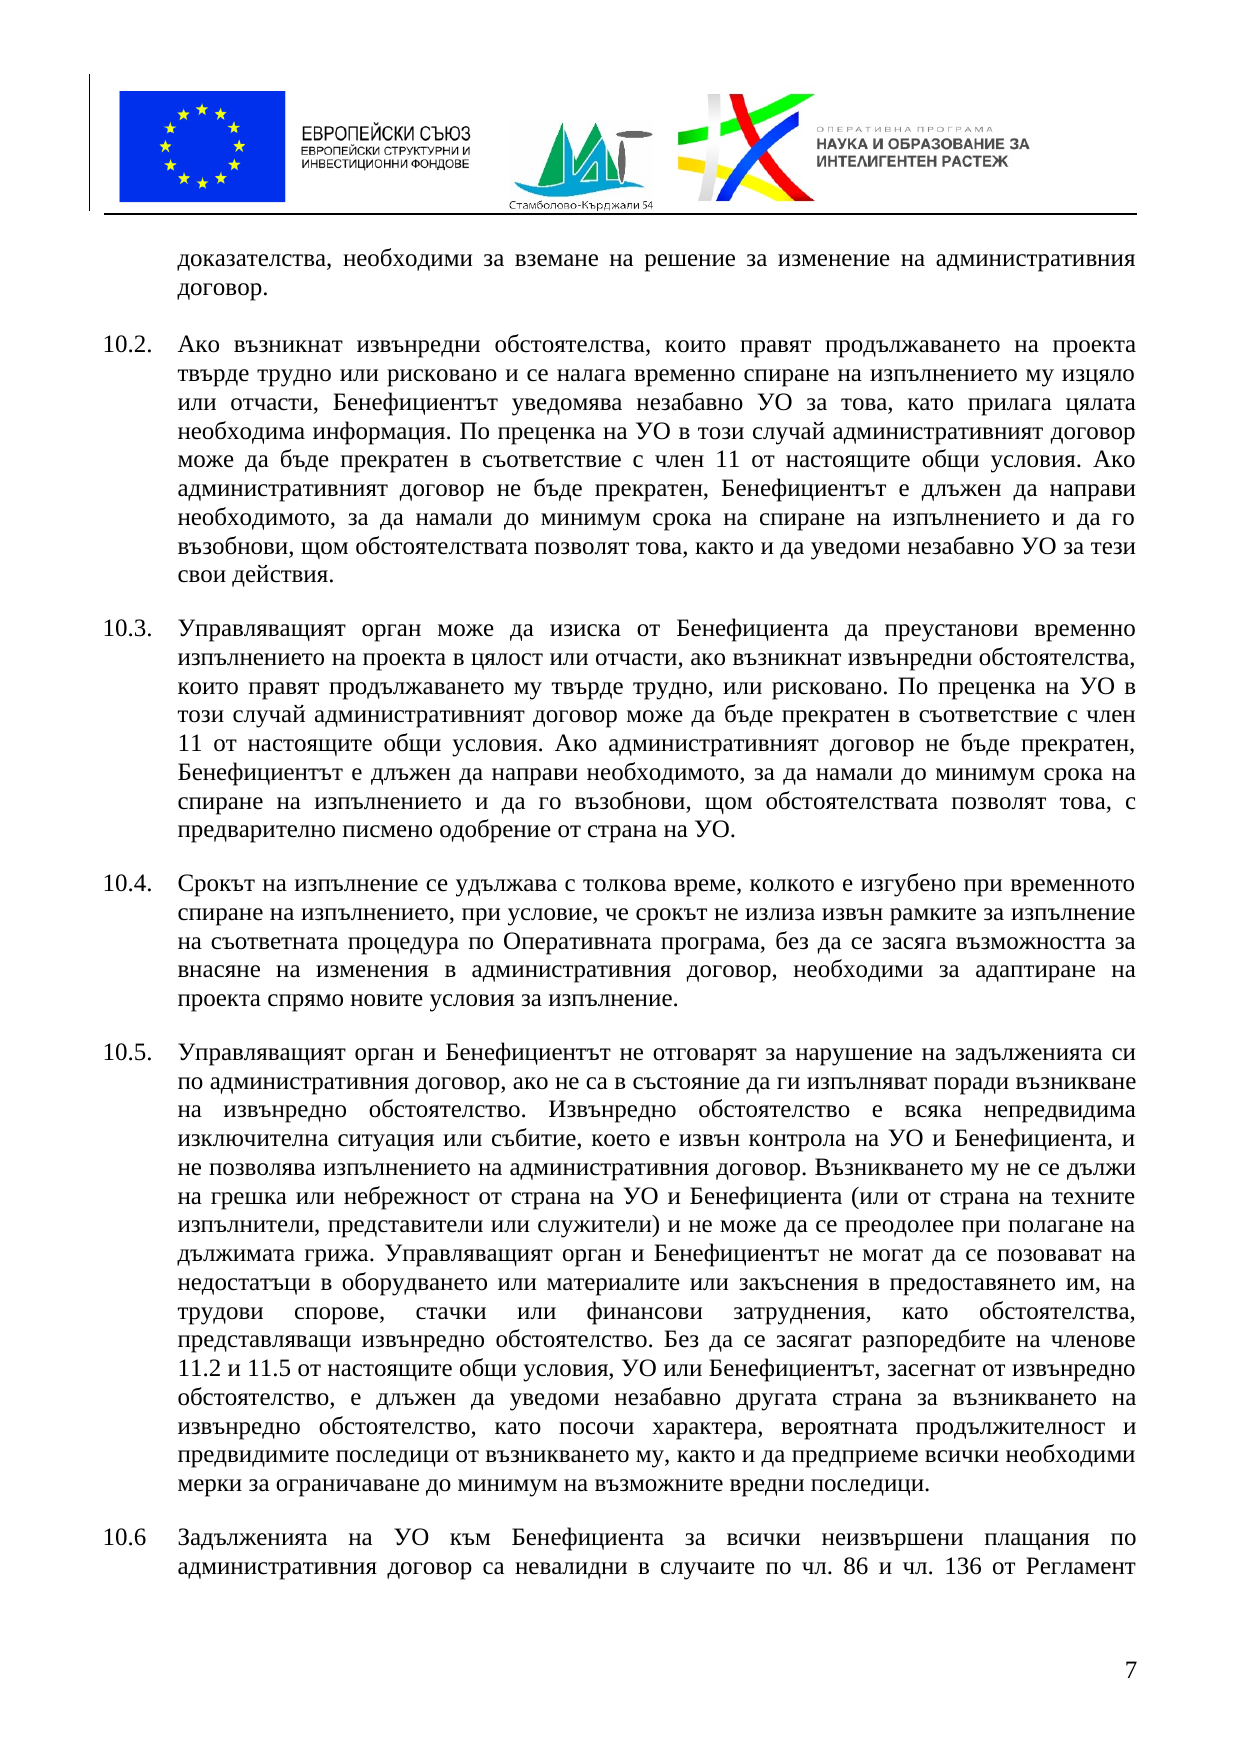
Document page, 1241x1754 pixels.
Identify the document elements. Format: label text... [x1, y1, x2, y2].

picture [103, 73, 654, 211]
picture [663, 74, 1049, 211]
list 10.2. Ако възникнат извънредни обстоятелства, които правят продължаването на проекта твърде трудно или рисковано и се налага временно спиране на изпълнението му изцяло или отчасти, Бенефициентът уведомява незабавно УО за това, като прилага цялата необходима информация. По преценка на УО в този случай административният договор може да бъде прекратен в съответствие с член 11 от настоящите общи условия. Ако административният договор не бъде прекратен, Бенефициентът е длъжен да направи необходимото, за да намали до минимум срока на спиране на изпълнението и да го възобнови, щом обстоятелствата позволят това, както и да уведоми незабавно УО за тези свои действия. [102, 329, 1137, 588]
list 10.5. Управляващият орган и Бенефициентът не отговарят за нарушение на задълженията си по административния договор, ако не са в състояние да ги изпълняват поради възникване на извънредно обстоятелство. Извънредно обстоятелство е всяка непредвидима изключителна ситуация или събитие, което е извън контрола на УО и Бенефициента, и не позволява изпълнението на административния договор. Възникването му не се дължи на грешка или небрежност от страна на УО и Бенефициента (или от страна на техните изпълнители, представители или служители) и не може да се преодолее при полагане на дължимата грижа. Управляващият орган и Бенефициентът не могат да се позовават на недостатъци в оборудването или материалите или закъснения в предоставянето им, на трудови спорове, стачки или финансови затруднения, като обстоятелства, представляващи извънредно обстоятелство. Без да се засягат разпоредбите на членове 11.2 и 11.5 от настоящите общи условия, УО или Бенефициентът, засегнат от извънредно обстоятелство, е длъжен да уведоми незабавно другата страна за възникването на извънредно обстоятелство, като посочи характера, вероятната продължителност и предвидимите последици от възникването му, както и да предприеме всички необходими мерки за ограничаване до минимум на възможните вредни последици. [102, 1037, 1137, 1497]
list 10.4. Срокът на изпълнение се удължава с толкова време, колкото е изгубено при временното спиране на изпълнението, при условие, че срокът не излиза извън рамките за изпълнение на съответната процедура по Оперативната програма, без да се засяга възможността за внасяне на изменения в административния договор, необходими за адаптиране на проекта спрямо новите условия за изпълнение. [102, 868, 1137, 1012]
list 10.3. Управляващият орган може да изиска от Бенефициента да преустанови временно изпълнението на проекта в цялост или отчасти, ако възникнат извънредни обстоятелства, които правят продължаването му твърде трудно, или рисковано. По преценка на УО в този случай административният договор може да бъде прекратен в съответствие с член 11 от настоящите общи условия. Ако административният договор не бъде прекратен, Бенефициентът е длъжен да направи необходимото, за да намали до минимум срока на спиране на изпълнението и да го възобнови, щом обстоятелствата позволят това, с предварително писмено одобрение от страна на УО. [102, 613, 1137, 843]
